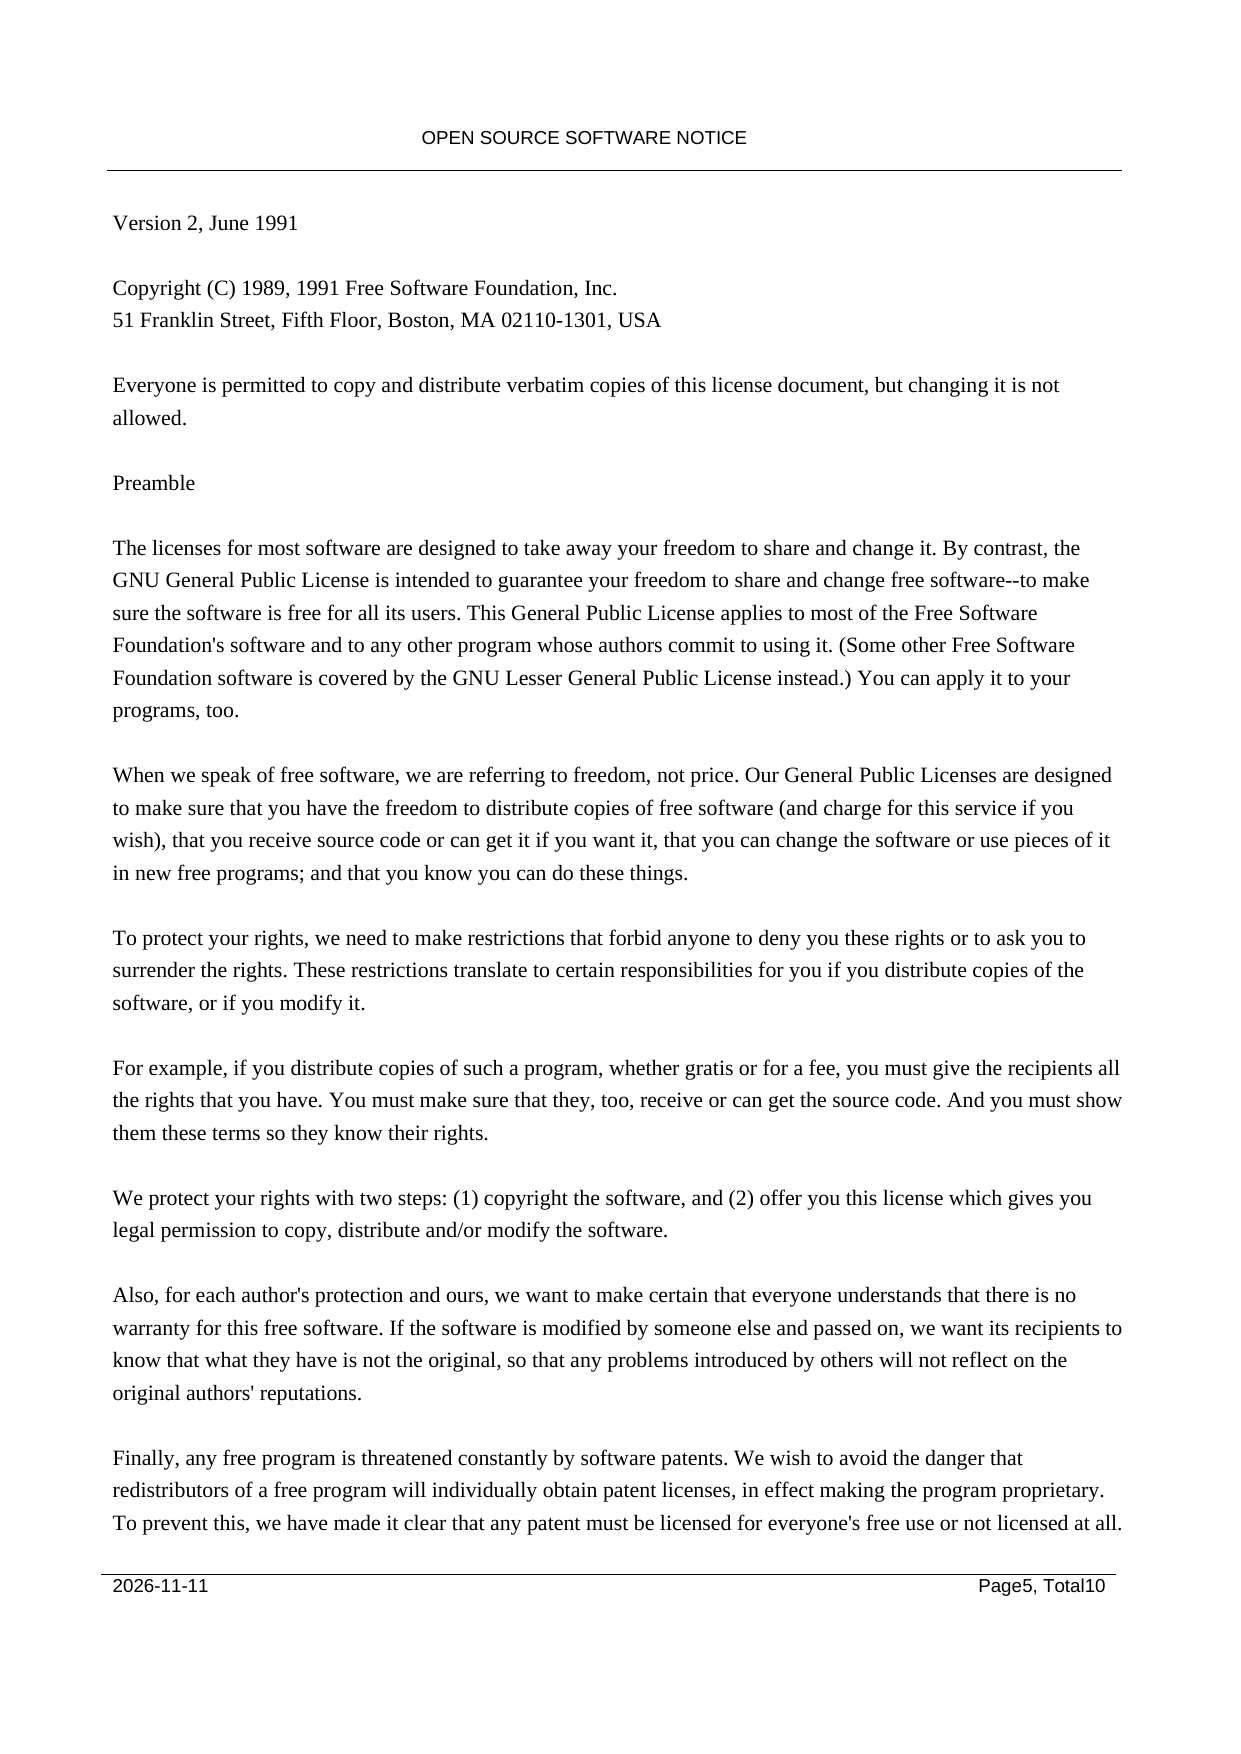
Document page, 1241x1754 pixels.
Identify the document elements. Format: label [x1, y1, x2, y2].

text [112, 206, 1128, 1539]
